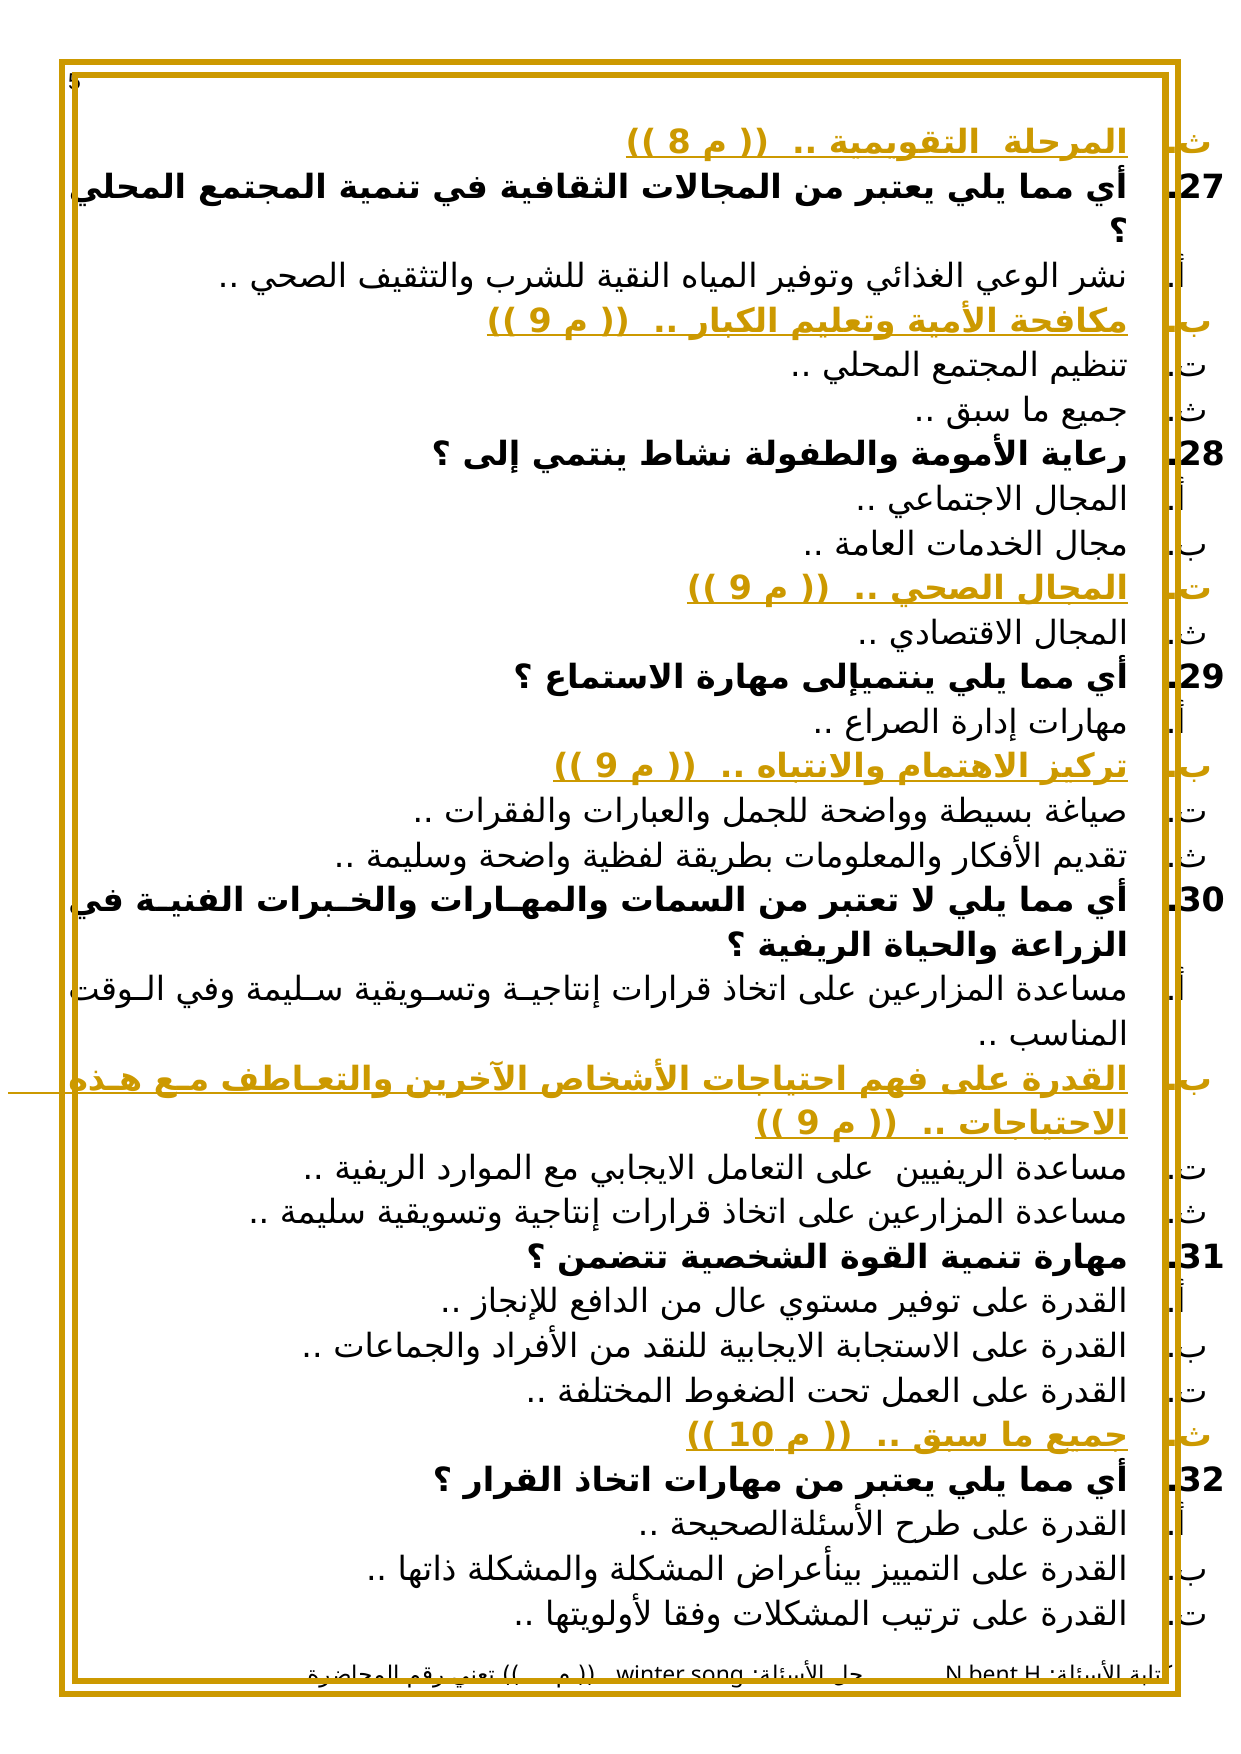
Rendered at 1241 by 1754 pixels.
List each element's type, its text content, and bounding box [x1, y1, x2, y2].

list مساعدة المزارعين على اتخاذ قرارات إنتاجية وتسويقية سليمة وفي الوقت المناسب .. [78, 970, 1162, 1053]
list المجال الصحي .. (( م 9 )) [78, 568, 1162, 607]
list أي مما يلي يعتبر من مهارات اتخاذ القرار ؟ [78, 1460, 1162, 1499]
list أي مما يلي لا تعتبر من السمات والمهارات والخبرات الفنية في الزراعة والحياة الريفية ؟ [78, 881, 1162, 964]
list القدرة على التمييز بينأعراض المشكلة والمشكلة ذاتها .. [78, 1549, 1162, 1588]
list أي مما يلي يعتبر من المجالات الثقافية في تنمية المجتمع المحلي ؟ [78, 167, 1162, 251]
list القدرة على توفير مستوي عال من الدافع للإنجاز .. [78, 1282, 1162, 1321]
list القدرة على ترتيب المشكلات وفقا لأولويتها .. [78, 1594, 1162, 1633]
list مهارات إدارة الصراع .. [78, 702, 1162, 741]
list المرحلة التقويمية .. (( م 8 )) [78, 123, 1162, 162]
list تركيز الاهتمام والانتباه .. (( م 9 )) [78, 747, 1162, 786]
list المجال الاقتصادي .. [78, 613, 1162, 652]
list القدرة على طرح الأسئلةالصحيحة .. [78, 1505, 1162, 1544]
list القدرة على الاستجابة الايجابية للنقد من الأفراد والجماعات .. [78, 1326, 1162, 1365]
list مكافحة الأمية وتعليم الكبار .. (( م 9 )) [78, 301, 1162, 340]
list مهارة تنمية القوة الشخصية تتضمن ؟ [78, 1237, 1162, 1276]
list رعاية الأمومة والطفولة نشاط ينتمي إلى ؟ [78, 435, 1162, 474]
list مساعدة الريفيين على التعامل الايجابي مع الموارد الريفية .. [78, 1148, 1162, 1187]
list صياغة بسيطة وواضحة للجمل والعبارات والفقرات .. [78, 791, 1162, 830]
list المجال الاجتماعي .. [78, 479, 1162, 518]
list جميع ما سبق .. (( م 10 )) [78, 1416, 1162, 1454]
list تنظيم المجتمع المحلي .. [78, 346, 1162, 384]
list تقديم الأفكار والمعلومات بطريقة لفظية واضحة وسليمة .. [78, 836, 1162, 875]
list مجال الخدمات العامة .. [78, 524, 1162, 563]
list نشر الوعي الغذائي وتوفير المياه النقية للشرب والتثقيف الصحي .. [78, 256, 1162, 295]
list القدرة على العمل تحت الضغوط المختلفة .. [78, 1371, 1162, 1410]
list أي مما يلي ينتميإلى مهارة الاستماع ؟ [78, 658, 1162, 697]
list جميع ما سبق .. [78, 390, 1162, 429]
list القدرة على فهم احتياجات الأشخاص الآخرين والتعاطف مع هذه الاحتياجات .. (( م 9 )) [78, 1059, 1162, 1142]
list مساعدة المزارعين على اتخاذ قرارات إنتاجية وتسويقية سليمة .. [78, 1193, 1162, 1232]
